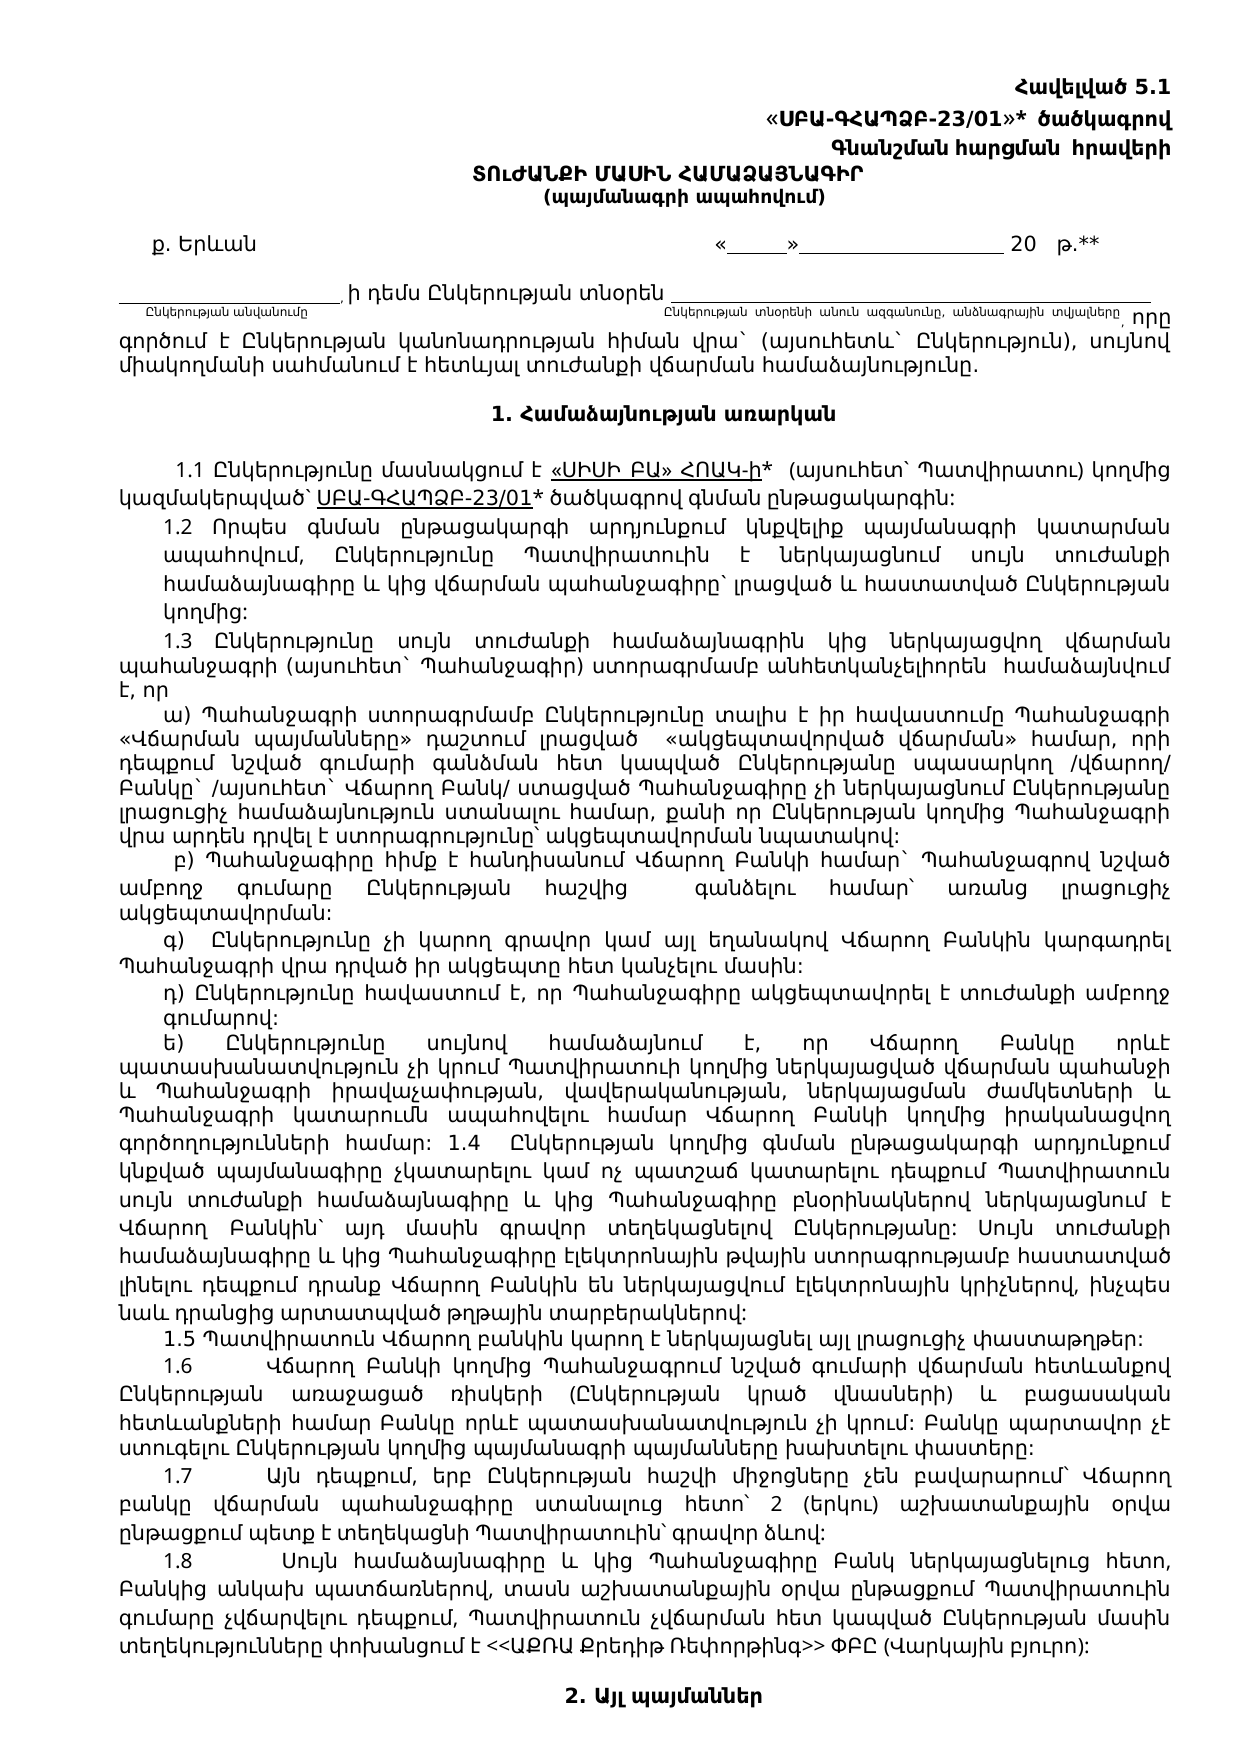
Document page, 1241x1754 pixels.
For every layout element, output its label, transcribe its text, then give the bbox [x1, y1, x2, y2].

text դ) Ընկերությունը հավաստում է, որ Պահանջագիրը ակցեպտավորել է տուժանքի ամբողջ գումարով: [163, 978, 1171, 1031]
text 1.5 Պատվիրատուն Վճարող բանկին կարող է ներկայացնել այլ լրացուցիչ փաստաթղթեր: [163, 1327, 1171, 1351]
text 1.2 Որպես գնման ընթացակարգի արդյունքում կնքվելիք պայմանագրի կատարման ապահովում, Ընկերությունը Պատվիրատուին է ներկայացնում սույն տուժանքի համաձայնագիրը և կից վճարման պահանջագիրը` լրացված և հաստատված Ընկերության կողմից: [163, 512, 1171, 626]
list Սույն համաձայնագիրը և կից Պահանջագիրը Բանկ ներկայացնելուց հետո, Բանկից անկախ պատճառներով, տասն աշխատանքային օրվա ընթացքում Պատվիրատուին գումարը չվճարվելու դեպքում, Պատվիրատուն չվճարման հետ կապված Ընկերության մասին տեղեկությունները փոխանցում է <<ԱՔՌԱ Քրեդիթ Ռեփորթինգ>> ՓԲԸ (Վարկային բյուրո): [118, 1546, 1171, 1660]
text «ՍԲԱ-ԳՀԱՊՁԲ-23/01»* ծածկագրով [118, 99, 1171, 133]
list Այն դեպքում, երբ Ընկերության հաշվի միջոցները չեն բավարարում՝ Վճարող բանկը վճարման պահանջագիրը ստանալուց հետո՝ 2 (երկու) աշխատանքային օրվա ընթացքում պետք է տեղեկացնի Պատվիրատուին՝ գրավոր ձևով: [118, 1461, 1171, 1546]
text Հավելված 5.1 [118, 75, 1171, 99]
text 1.3 Ընկերությունը սույն տուժանքի համաձայնագրին կից ներկայացվող վճարման պահանջագրի (այսուհետ` Պահանջագիր) ստորագրմամբ անհետկանչելիորեն համաձայնվում է, որ [118, 626, 1171, 703]
text ՏՈւԺԱՆՔԻ ՄԱՍԻՆ ՀԱՄԱՁԱՅՆԱԳԻՐ [118, 162, 1171, 186]
text (պայմանագրի ապահովում) [118, 186, 1171, 208]
text ք. Երևան « » 20 թ.** [118, 232, 1171, 256]
text Գնանշման հարցման հրավերի [118, 133, 1171, 162]
text գ) Ընկերությունը չի կարող գրավոր կամ այլ եղանակով Վճարող Բանկին կարգադրել Պահանջագրի վրա դրված իր ակցեպտը հետ կանչելու մասին: [118, 925, 1171, 978]
text ա) Պահանջագրի ստորագրմամբ Ընկերությունը տալիս է իր հավաստումը Պահանջագրի «Վճարման պայմանները» դաշտում լրացված «ակցեպտավորված վճարման» համար, որի դեպքում նշված գումարի գանձման հետ կապված Ընկերությանը սպասարկող /վճարող/ Բանկը` /այսուհետ` Վճարող Բանկ/ ստացված Պահանջագիրը չի ներկայացնում Ընկերությանը լրացուցիչ համաձայնություն ստանալու համար, քանի որ Ընկերության կողմից Պահանջագրի վրա արդեն դրվել է ստորագրությունը՝ ակցեպտավորման նպատակով: [118, 703, 1171, 848]
text բ) Պահանջագիրը հիմք է հանդիսանում Վճարող Բանկի համար` Պահանջագրով նշված ամբողջ գումարը Ընկերության հաշվից գանձելու համար՝ առանց լրացուցիչ ակցեպտավորման: [118, 848, 1171, 925]
list Վճարող Բանկի կողմից Պահանջագրում նշված գումարի վճարման հետևանքով Ընկերության առաջացած ռիսկերի (Ընկերության կրած վնասների) և բացասական հետևանքների համար Բանկը որևէ պատասխանատվություն չի կրում: Բանկը պարտավոր չէ ստուգելու Ընկերության կողմից պայմանագրի պայմանները խախտելու փաստերը: [118, 1351, 1171, 1461]
text ե) Ընկերությունը սույնով համաձայնում է, որ Վճարող Բանկը որևէ պատասխանատվություն չի կրում Պատվիրատուի կողմից ներկայացված վճարման պահանջի և Պահանջագրի իրավաչափության, վավերականության, ներկայացման ժամկետների և Պահանջագրի կատարումն ապահովելու համար Վճարող Բանկի կողմից իրականացվող գործողությունների համար: 1.4 Ընկերության կողմից գնման ընթացակարգի արդյունքում կնքված պայմանագիրը չկատարելու կամ ոչ պատշաճ կատարելու դեպքում Պատվիրատուն սույն տուժանքի համաձայնագիրը և կից Պահանջագիրը բնօրինակներով ներկայացնում է Վճարող Բանկին` այդ մասին գրավոր տեղեկացնելով Ընկերությանը: Սույն տուժանքի համաձայնագիրը և կից Պահանջագիրը էլեկտրոնային թվային ստորագրությամբ հաստատված լինելու դեպքում դրանք Վճարող Բանկին են ներկայացվում էլեկտրոնային կրիչներով, ինչպես նաև դրանցից արտատպված թղթային տարբերակներով: [118, 1031, 1171, 1327]
text 1.1 Ընկերությունը մասնակցում է «ՍԻՍԻ ԲԱ» ՀՈԱԿ-ի* (այսուհետ` Պատվիրատու) կողմից կազմակերպված` ՍԲԱ-ԳՀԱՊՁԲ-23/01* ծածկագրով գնման ընթացակարգին: [118, 455, 1171, 512]
text , ի դեմս Ընկերության տնօրեն [118, 281, 1171, 305]
text Ընկերության անվանումը Ընկերության տնօրենի անուն ազգանունը, անձնագրային տվյալները, որը գործում է Ընկերության կանոնադրության հիման վրա` (այսուհետև` Ընկերություն), սույնով միակողմանի սահմանում է հետևյալ տուժանքի վճարման համաձայնությունը. [118, 305, 1171, 378]
text 1. Համաձայնության առարկան [156, 402, 1171, 426]
text 2. Այլ պայմաններ [156, 1684, 1171, 1708]
